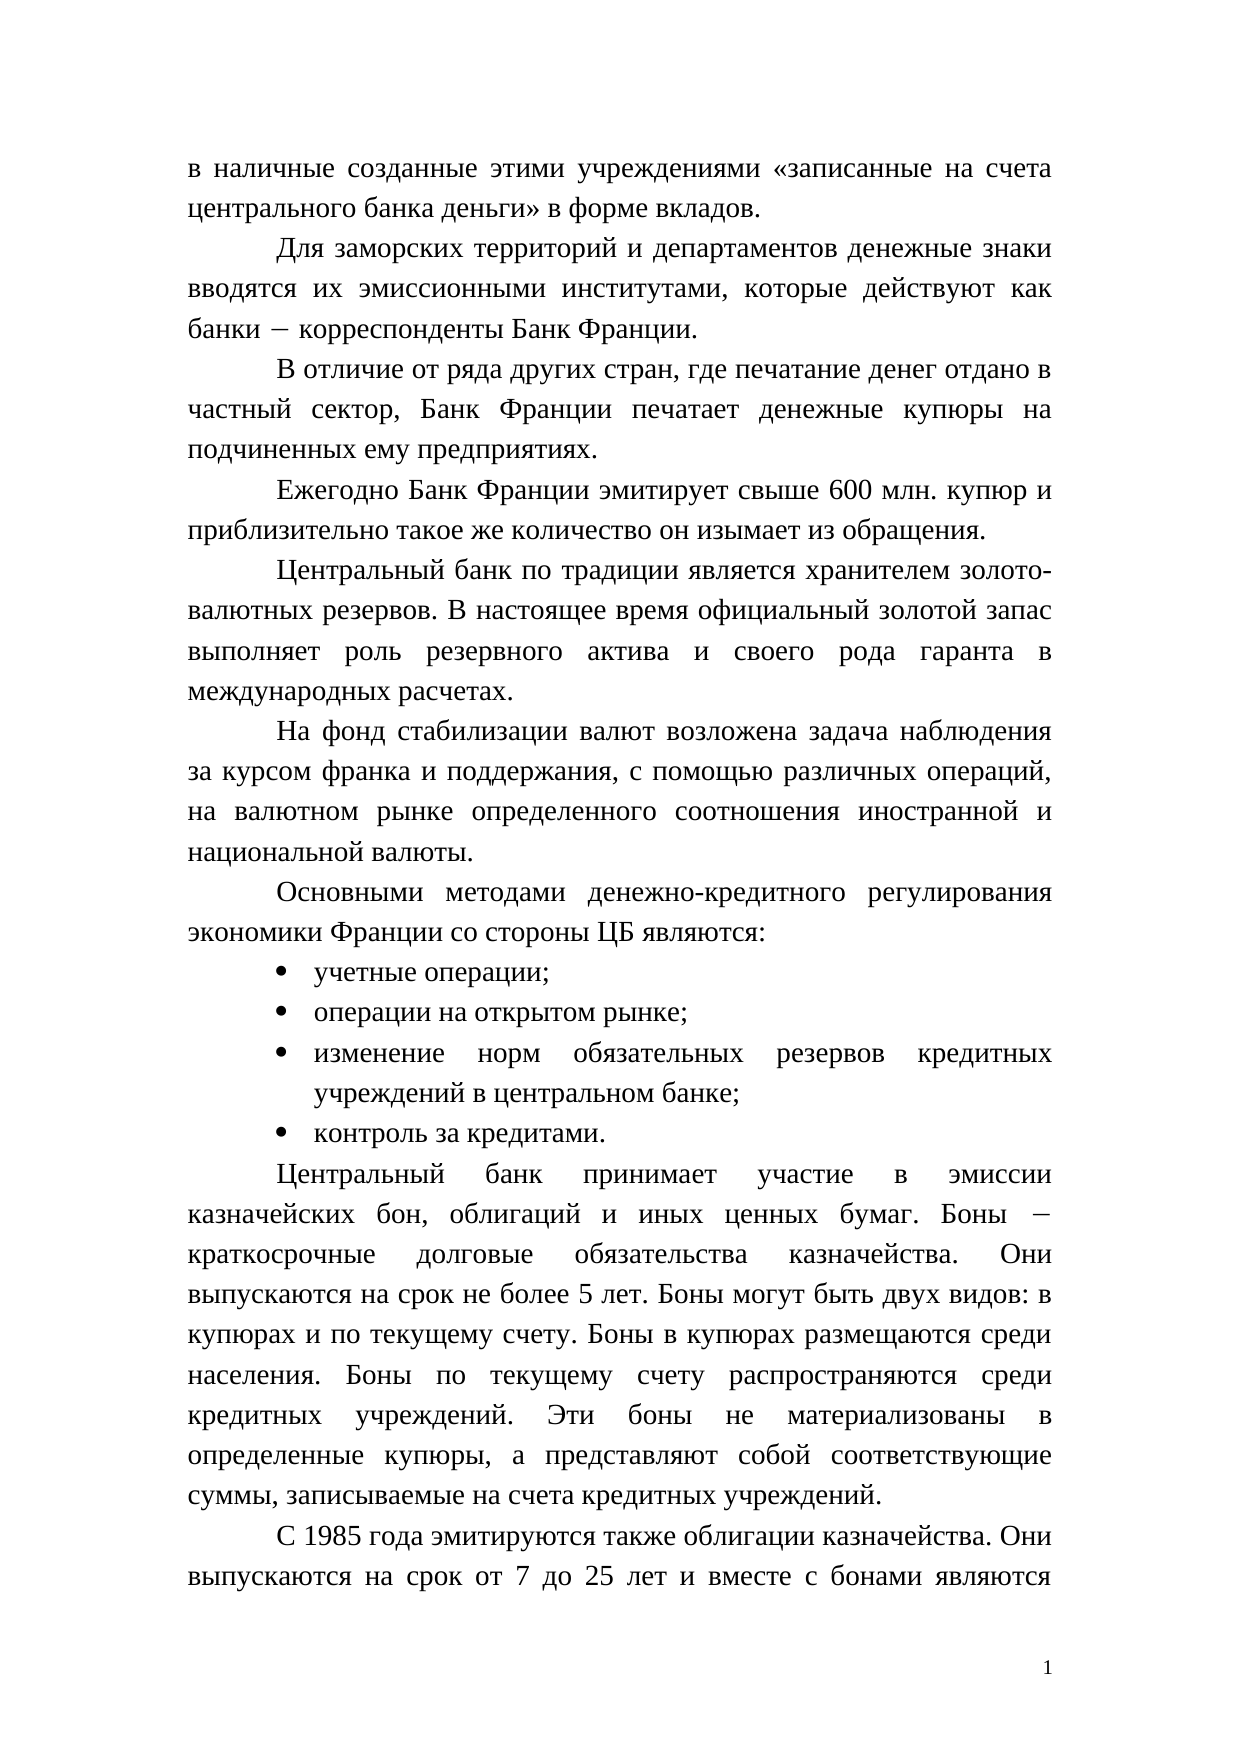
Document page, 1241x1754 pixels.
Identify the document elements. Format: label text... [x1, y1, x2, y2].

text На фонд стабилизации валют возложена задача наблюдения за курсом франка и поддержания, с помощью различных операций, на валютном рынке определенного соотношения иностранной и национальной валюты. [187, 713, 1053, 867]
text В отличие от ряда других стран, где печатание денег отдано в частный сектор, Банк Франции печатает денежные купюры на подчиненных ему предприятиях. [187, 351, 1053, 465]
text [187, 1518, 1053, 1591]
text Ежегодно Банк Франции эмитирует свыше 600 млн. купюр и приблизительно такое же количество он изымает из обращения. [187, 472, 1053, 546]
text Центральный банк по традиции является хранителем золото-валютных резервов. В настоящее время официальный золотой запас выполняет роль резервного актива и своего рода гаранта в международных расчетах. [187, 552, 1053, 706]
list изменение норм обязательных резервов кредитных учреждений в центральном банке; [276, 1035, 1053, 1109]
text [187, 150, 1053, 224]
list операции на открытом рынке; [276, 994, 1053, 1028]
text Для заморских территорий и департаментов денежные знаки вводятся их эмиссионными институтами, которые действуют как банки корреспонденты Банк Франции. [187, 230, 1053, 344]
text Центральный банк принимает участие в эмиссии казначейских бон, облигаций и иных ценных бумаг. Боны краткосрочные долговые обязательства казначейства. Они выпускаются на срок не более 5 лет. Боны могут быть двух видов: в купюрах и по текущему счету. Боны в купюрах размещаются среди населения. Боны по текущему счету распространяются среди кредитных учреждений. Эти боны не материализованы в определенные купюры, а представляют собой соответствующие суммы, записываемые на счета кредитных учреждений. [187, 1156, 1053, 1511]
text Основными методами денежно-кредитного регулирования экономики Франции со стороны ЦБ являются: [187, 874, 1053, 948]
list учетные операции; [276, 954, 1053, 988]
list контроль за кредитами. [276, 1115, 1053, 1149]
